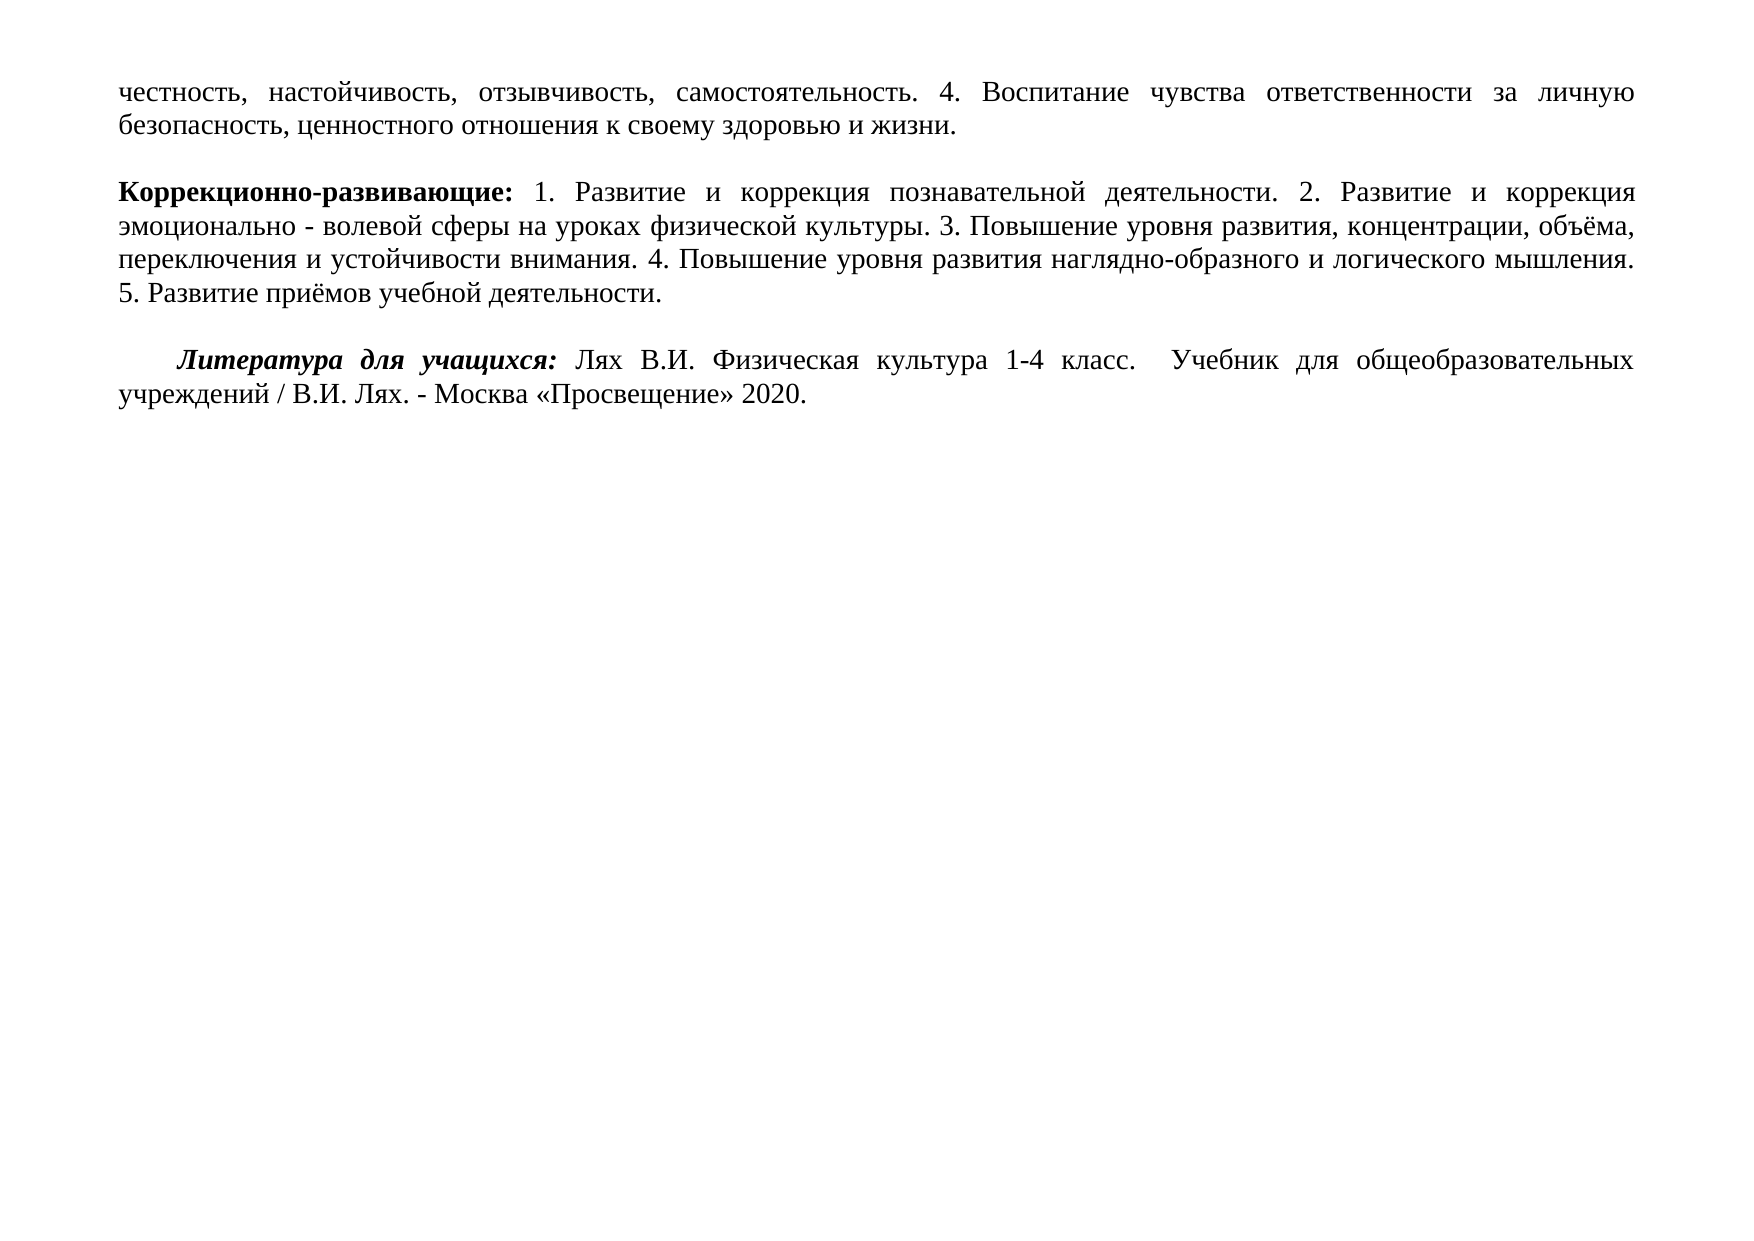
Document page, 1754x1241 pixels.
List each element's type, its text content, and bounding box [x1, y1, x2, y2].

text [118, 74, 1636, 141]
text Коррекционно-развивающие: 1. Развитие и коррекция познавательной деятельности. 2. Развитие и коррекция эмоционально - волевой сферы на уроках физической культуры. 3. Повышение уровня развития, концентрации, объёма, переключения и устойчивости внимания. 4. Повышение уровня развития наглядно-образного и логического мышления. 5. Развитие приёмов учебной деятельности. [118, 174, 1636, 309]
text Литература для учащихся: Лях В.И. Физическая культура 1-4 класс. Учебник для общеобразовательных учреждений / В.И. Лях. - Москва «Просвещение» 2020. [118, 342, 1636, 409]
